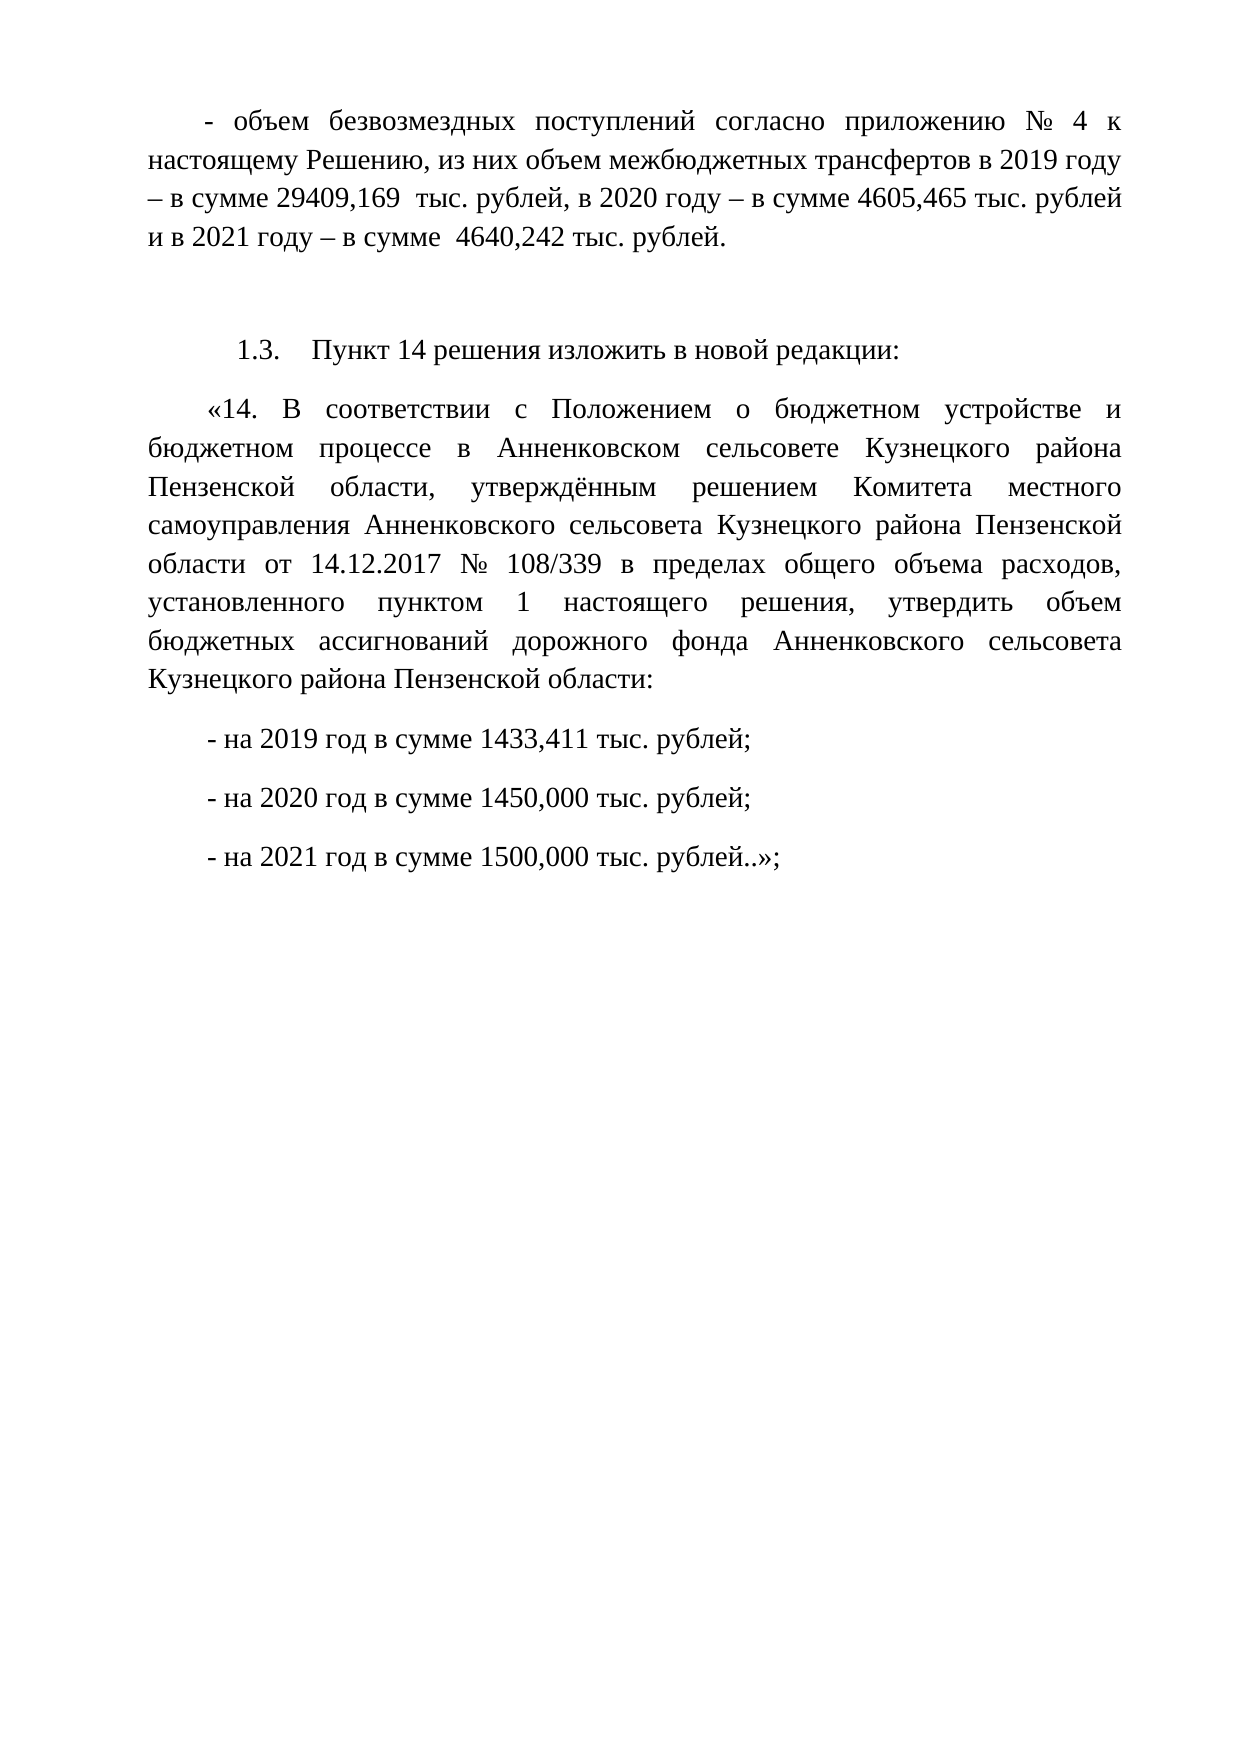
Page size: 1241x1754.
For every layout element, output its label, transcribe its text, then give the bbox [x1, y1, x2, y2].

text «14. В соответствии с Положением о бюджетном устройстве и бюджетном процессе в Анненковском сельсовете Кузнецкого района Пензенской области, утверждённым решением Комитета местного самоуправления Анненковского сельсовета Кузнецкого района Пензенской области от 14.12.2017 № 108/339 в пределах общего объема расходов, установленного пунктом 1 настоящего решения, утвердить объем бюджетных ассигнований дорожного фонда Анненковского сельсовета Кузнецкого района Пензенской области: [148, 392, 1122, 695]
text - на 2019 год в сумме 1433,411 тыс. рублей; [148, 721, 1122, 754]
text - объем безвозмездных поступлений согласно приложению № 4 к настоящему Решению, из них объем межбюджетных трансфертов в 2019 году – в сумме 29409,169 тыс. рублей, в 2020 году – в сумме 4605,465 тыс. рублей и в 2021 году – в сумме 4640,242 тыс. рублей. [148, 103, 1122, 252]
list Пункт 14 решения изложить в новой редакции: [236, 332, 1122, 366]
list - на 2021 год в сумме 1500,000 тыс. рублей..»; [148, 839, 1122, 873]
list - на 2020 год в сумме 1450,000 тыс. рублей; [207, 780, 1122, 814]
